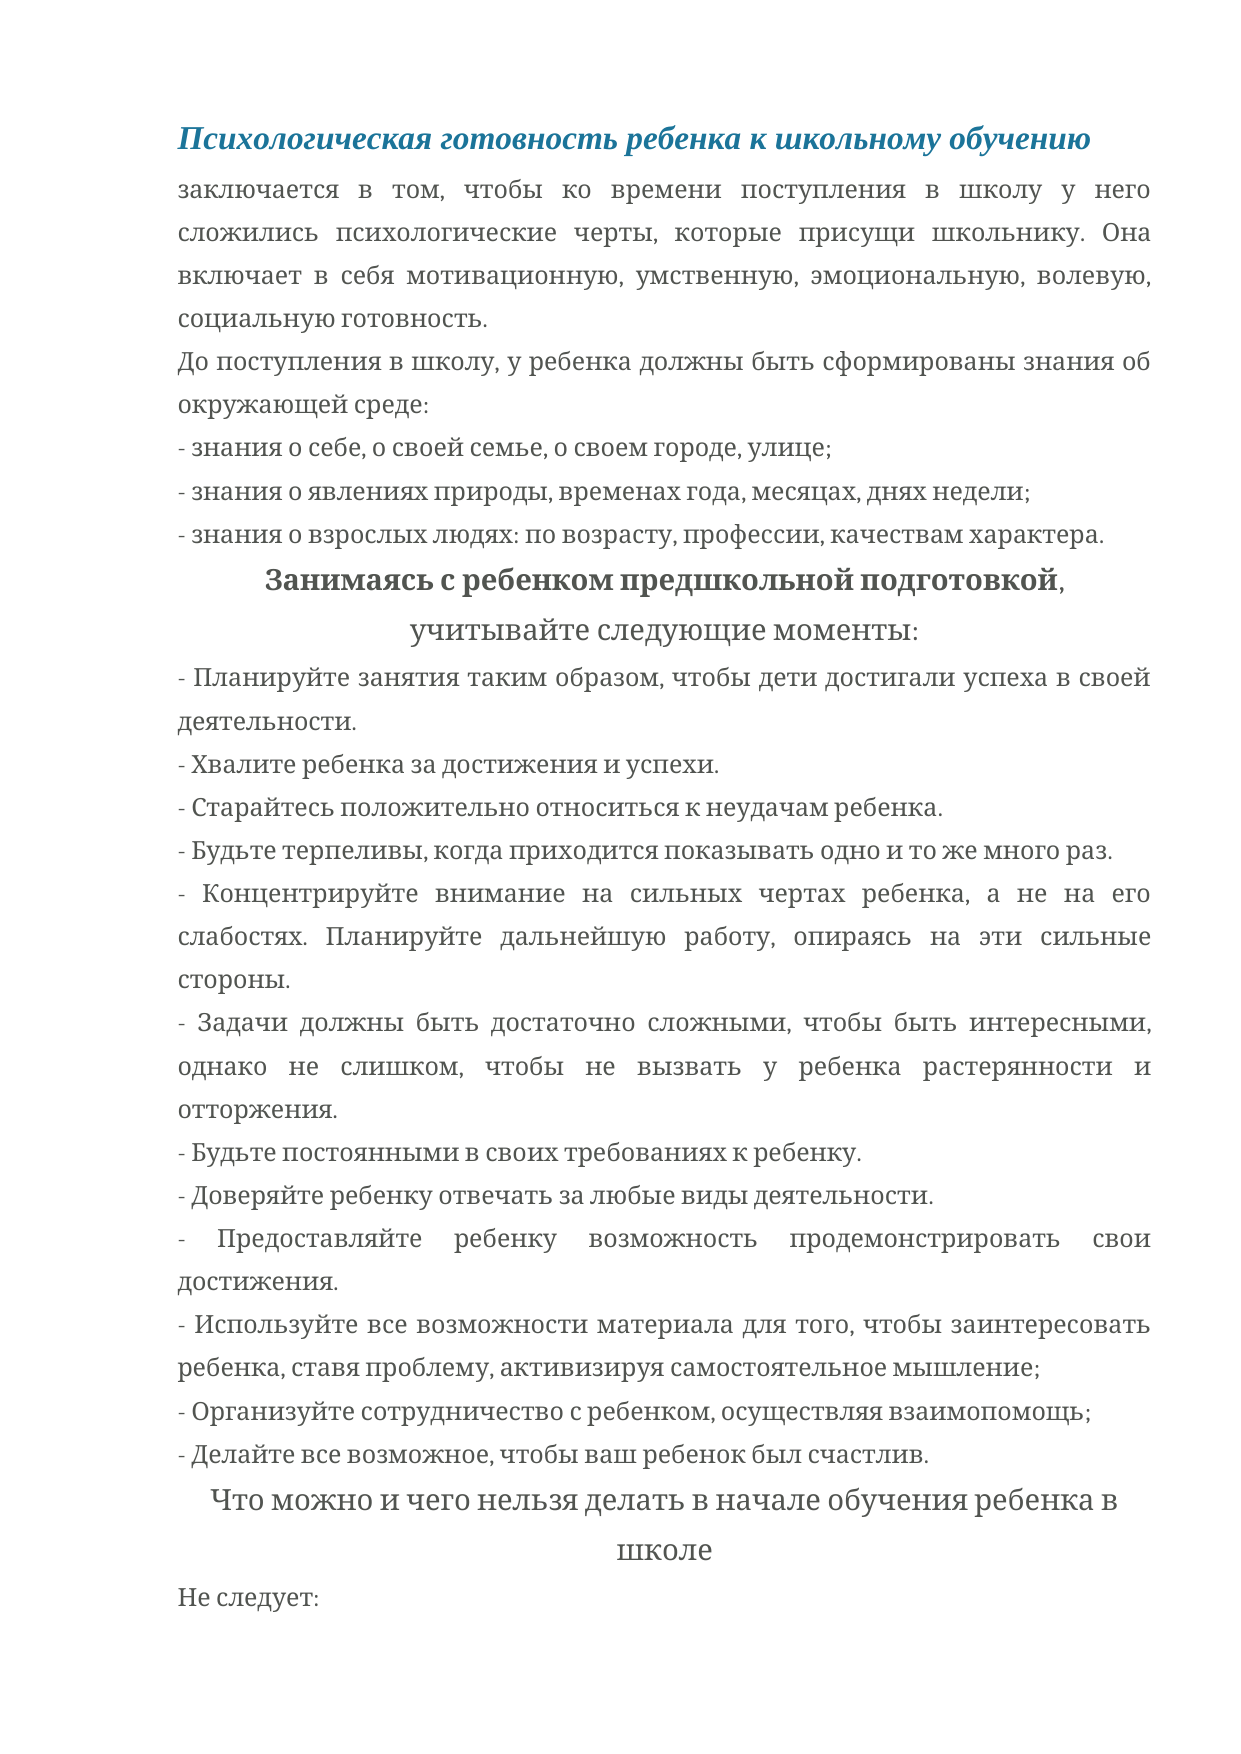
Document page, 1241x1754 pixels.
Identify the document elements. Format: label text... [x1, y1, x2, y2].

text - Концентрируйте внимание на сильных чертах ребенка, а не на его слабостях. Планируйте дальнейшую работу, опираясь на эти сильные стороны. [177, 880, 1152, 995]
text До поступления в школу, у ребенка должны быть сформированы знания об окружающей среде: [177, 348, 1152, 420]
text - Используйте все возможности материала для того, чтобы заинтересовать ребенка, ставя проблему, активизируя самостоятельное мышление; [177, 1311, 1152, 1383]
text - знания о явлениях природы, временах года, месяцах, днях недели; [177, 477, 1152, 506]
text - Старайтесь положительно относиться к неудачам ребенка. [177, 794, 1152, 822]
text - Будьте терпеливы, когда приходится показывать одно и то же много раз. [177, 837, 1152, 866]
text - Будьте постоянными в своих требованиях к ребенку. [177, 1139, 1152, 1167]
text - Организуйте сотрудничество с ребенком, осуществляя взаимопомощь; [177, 1397, 1152, 1426]
text - Доверяйте ребенку отвечать за любые виды деятельности. [177, 1182, 1152, 1211]
text Занимаясь с ребенком предшкольной подготовкой, учитывайте следующие моменты: [177, 564, 1152, 648]
text Не следует: [177, 1584, 1152, 1613]
text - Делайте все возможное, чтобы ваш ребенок был счастлив. [177, 1441, 1152, 1469]
text - Хвалите ребенка за достижения и успехи. [177, 751, 1152, 779]
text - Предоставляйте ребенку возможность продемонстрировать свои достижения. [177, 1225, 1152, 1297]
text - знания о взрослых людях: по возрасту, профессии, качествам характера. [177, 521, 1152, 549]
text - Задачи должны быть достаточно сложными, чтобы быть интересными, однако не слишком, чтобы не вызвать у ребенка растерянности и отторжения. [177, 1009, 1152, 1124]
text Что можно и чего нельзя делать в начале обучения ребенка в школе [177, 1484, 1152, 1568]
text - Планируйте занятия таким образом, чтобы дети достигали успеха в своей деятельности. [177, 664, 1152, 736]
text заключается в том, чтобы ко времени поступления в школу у него сложились психологические черты, которые присущи школьнику. Она включает в себя мотивационную, умственную, эмоциональную, волевую, социальную готовность. [177, 176, 1152, 334]
text - знания о себе, о своей семье, о своем городе, улице; [177, 434, 1152, 463]
text Психологическая готовность ребенка к школьному обучению [177, 118, 1152, 156]
